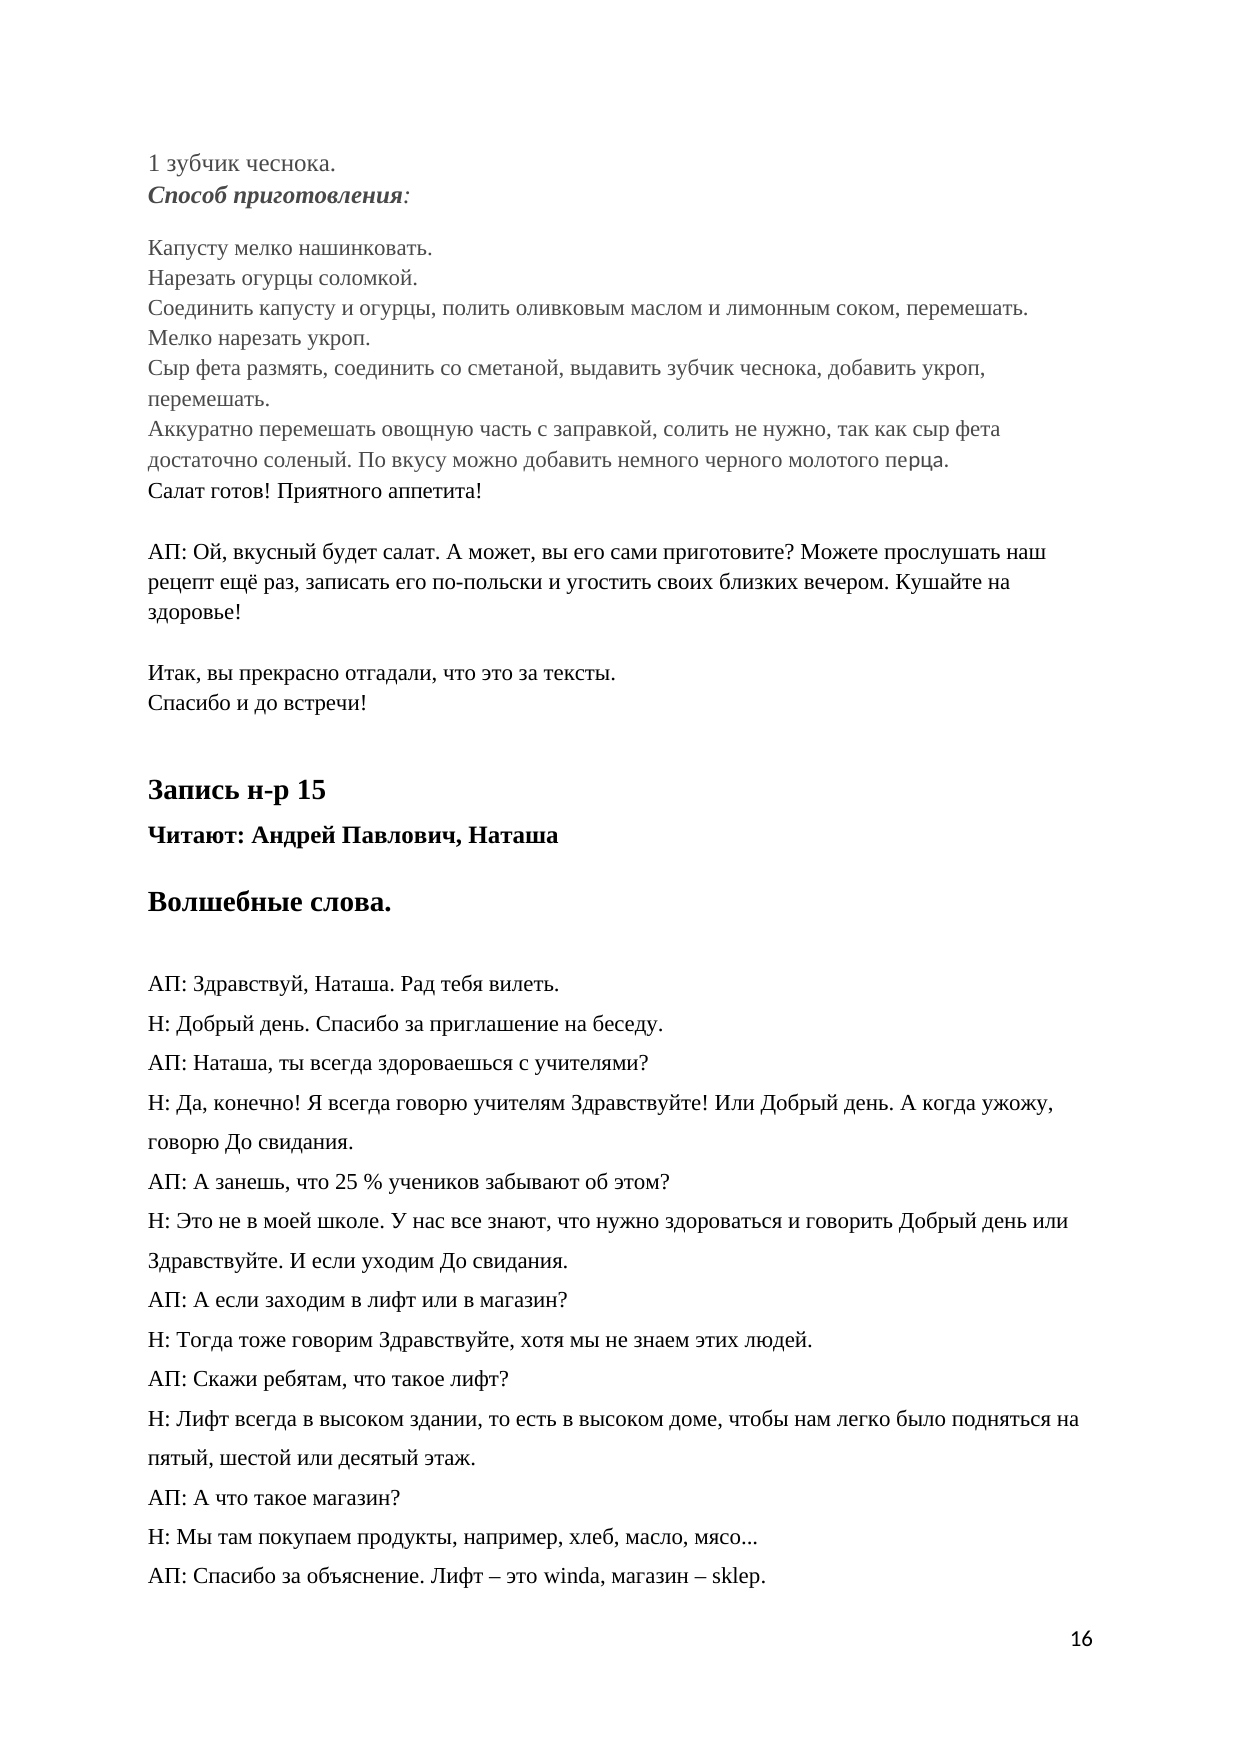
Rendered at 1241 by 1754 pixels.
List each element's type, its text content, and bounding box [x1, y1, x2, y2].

text Запись н-р 15 Читают: Андрей Павлович, Наташа [148, 772, 1093, 849]
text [148, 884, 1093, 1589]
text Капусту мелко нашинковать. Нарезать огурцы соломкой. Соединить капусту и огурцы, полить оливковым маслом и лимонным соком, перемешать. Мелко нарезать укроп. Сыр фета размять, соединить со сметаной, выдавить зубчик чеснока, добавить укроп, перемешать. Аккуратно перемешать овощную часть с заправкой, солить не нужно, так как сыр фета достаточно соленый. По вкусу можно добавить немного черного молотого перца. Салат готов! Приятного аппетита! АП: Ой, вкусный будет салат. А может, вы его сами приготовите? Можете прослушать наш рецепт ещё раз, записать его по-польски и угостить своих близких вечером. Кушайте на здоровье! Итак, вы прекрасно отгадали, что это за тексты. Спасибо и до встречи! [148, 234, 1093, 747]
text 1 зубчик чеснока. Способ приготовления: [148, 148, 1093, 209]
